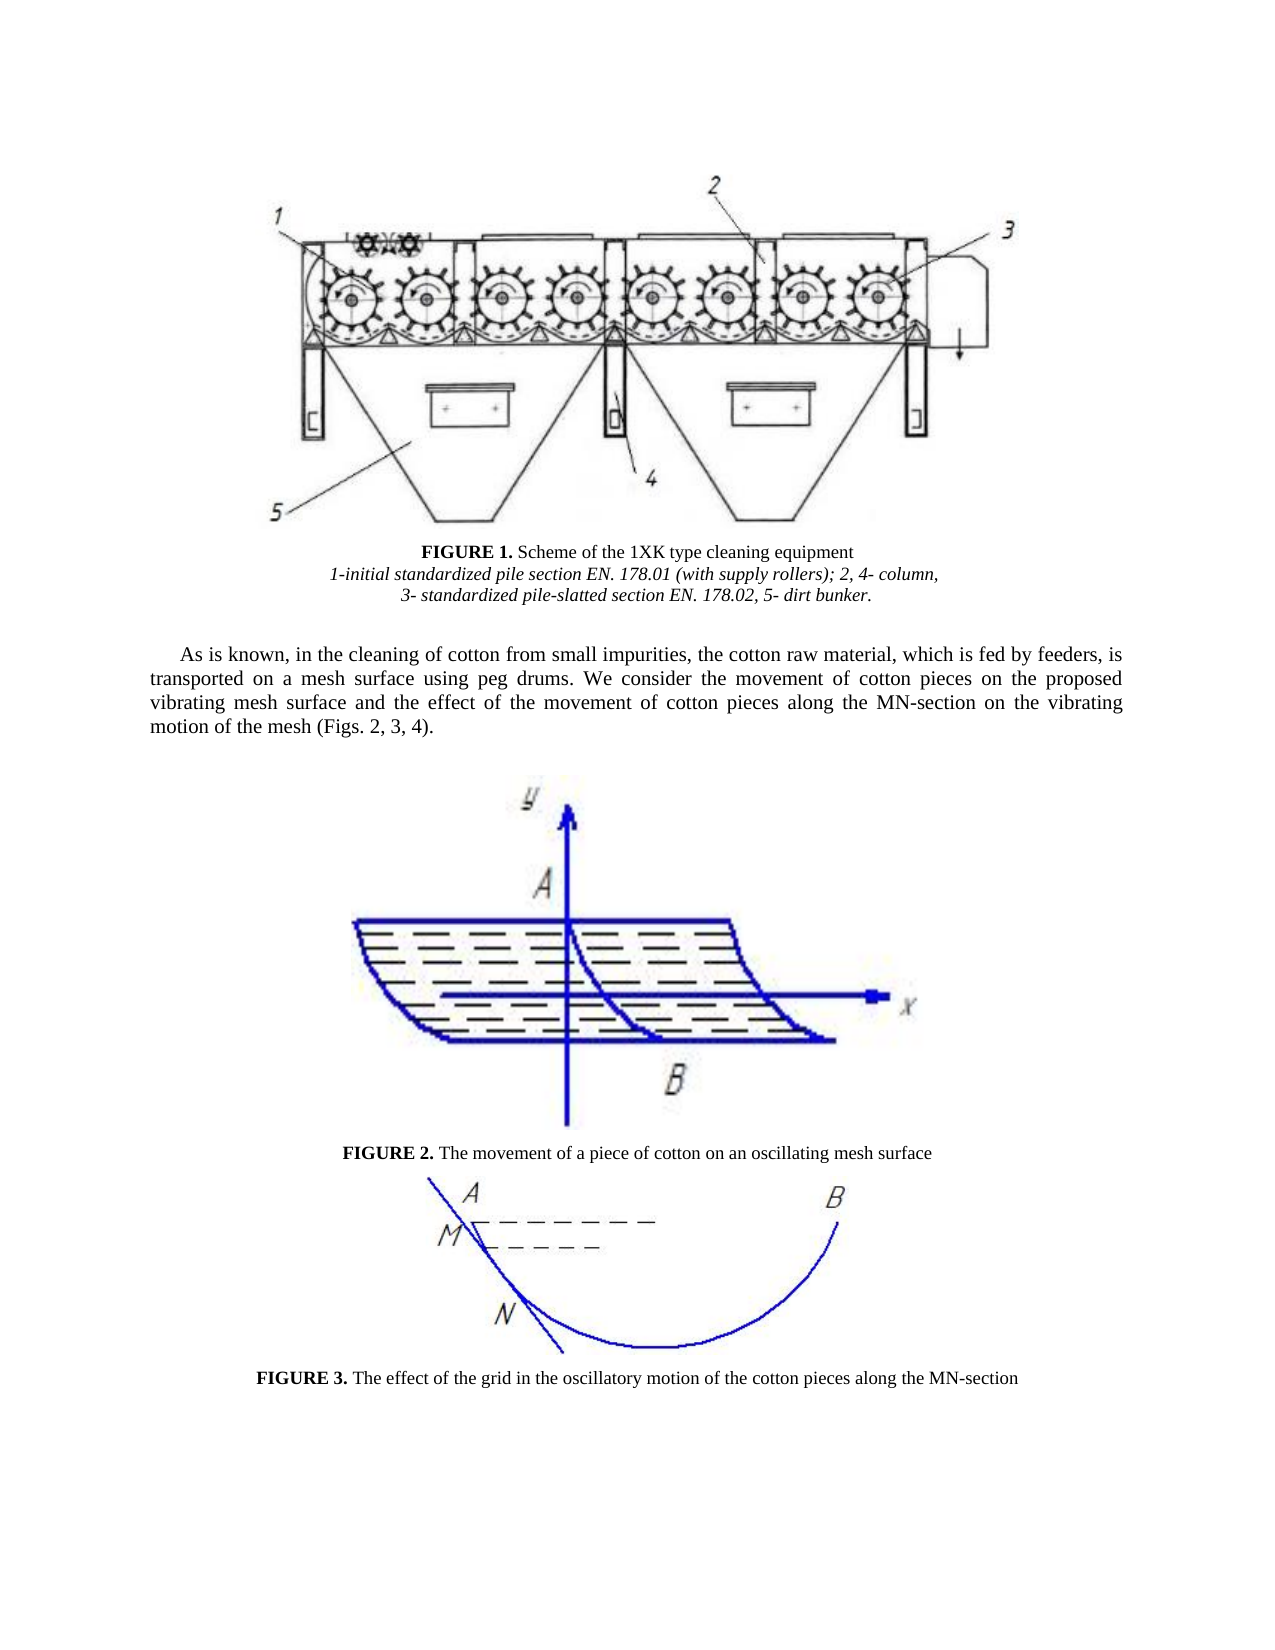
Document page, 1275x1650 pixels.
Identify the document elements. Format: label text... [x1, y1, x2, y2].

text As is known, in the cleaning of cotton from small impurities, the cotton raw material, which is fed by feeders, is transported on a mesh surface using peg drums. We consider the movement of cotton pieces on the proposed vibrating mesh surface and the effect of the movement of cotton pieces along the MN-section on the vibrating motion of the mesh (Figs. 2, 3, 4). [150, 642, 1125, 738]
picture [255, 174, 1019, 529]
text FIGURE 2. The movement of a piece of cotton on an oscillating mesh surface [150, 1142, 1125, 1163]
picture [425, 1176, 850, 1355]
text FIGURE 1. Scheme of the 1ХК type cleaning equipment 1-initial standardized pile section EN. 178.01 (with supply rollers); 2, 4- column, 3- standardized pile-slatted section EN. 178.02, 5- dirt bunker. [150, 541, 1125, 606]
picture [350, 775, 925, 1130]
text FIGURE 3. The effect of the grid in the oscillatory motion of the cotton pieces along the MN-section [150, 1367, 1125, 1389]
